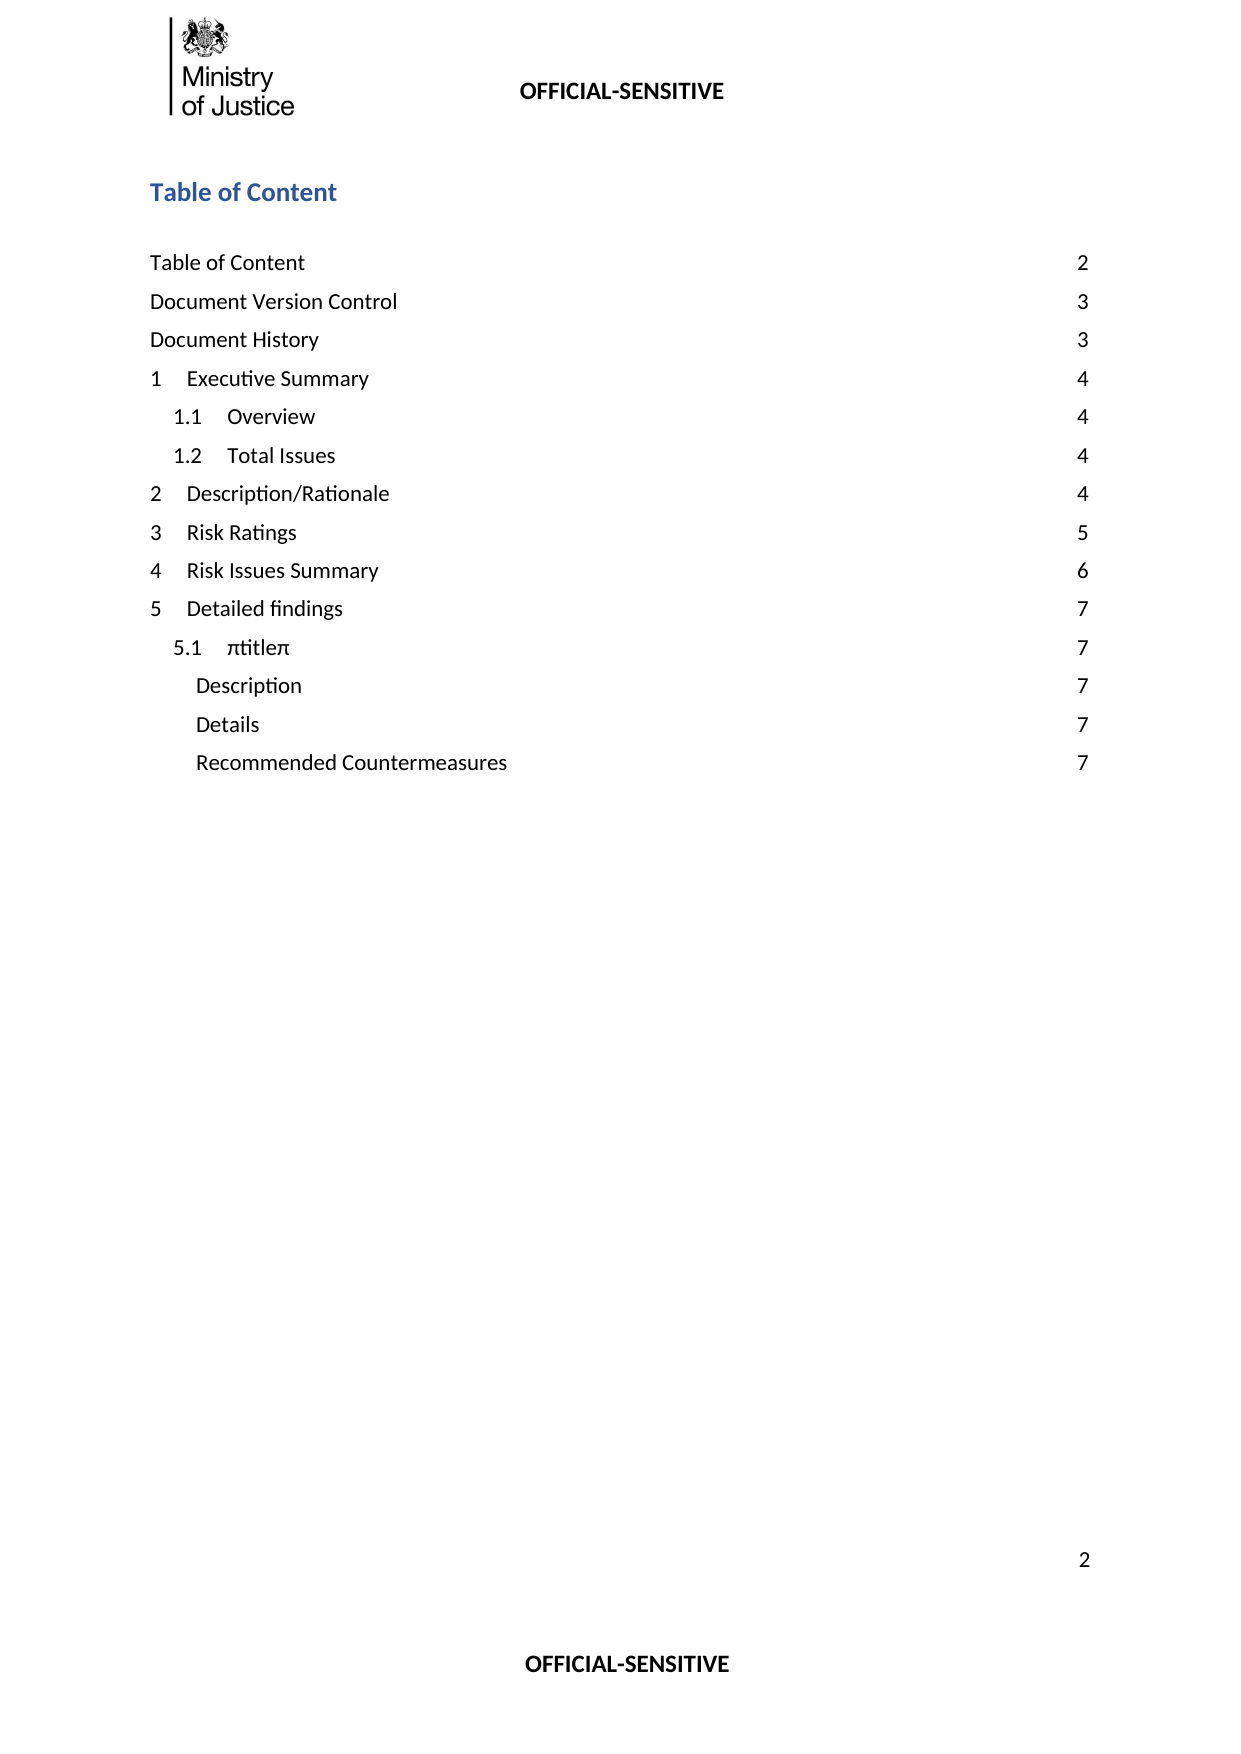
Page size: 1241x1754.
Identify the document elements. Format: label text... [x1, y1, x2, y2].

picture [150, 4, 315, 133]
subtitle Table of Content [150, 175, 1090, 208]
